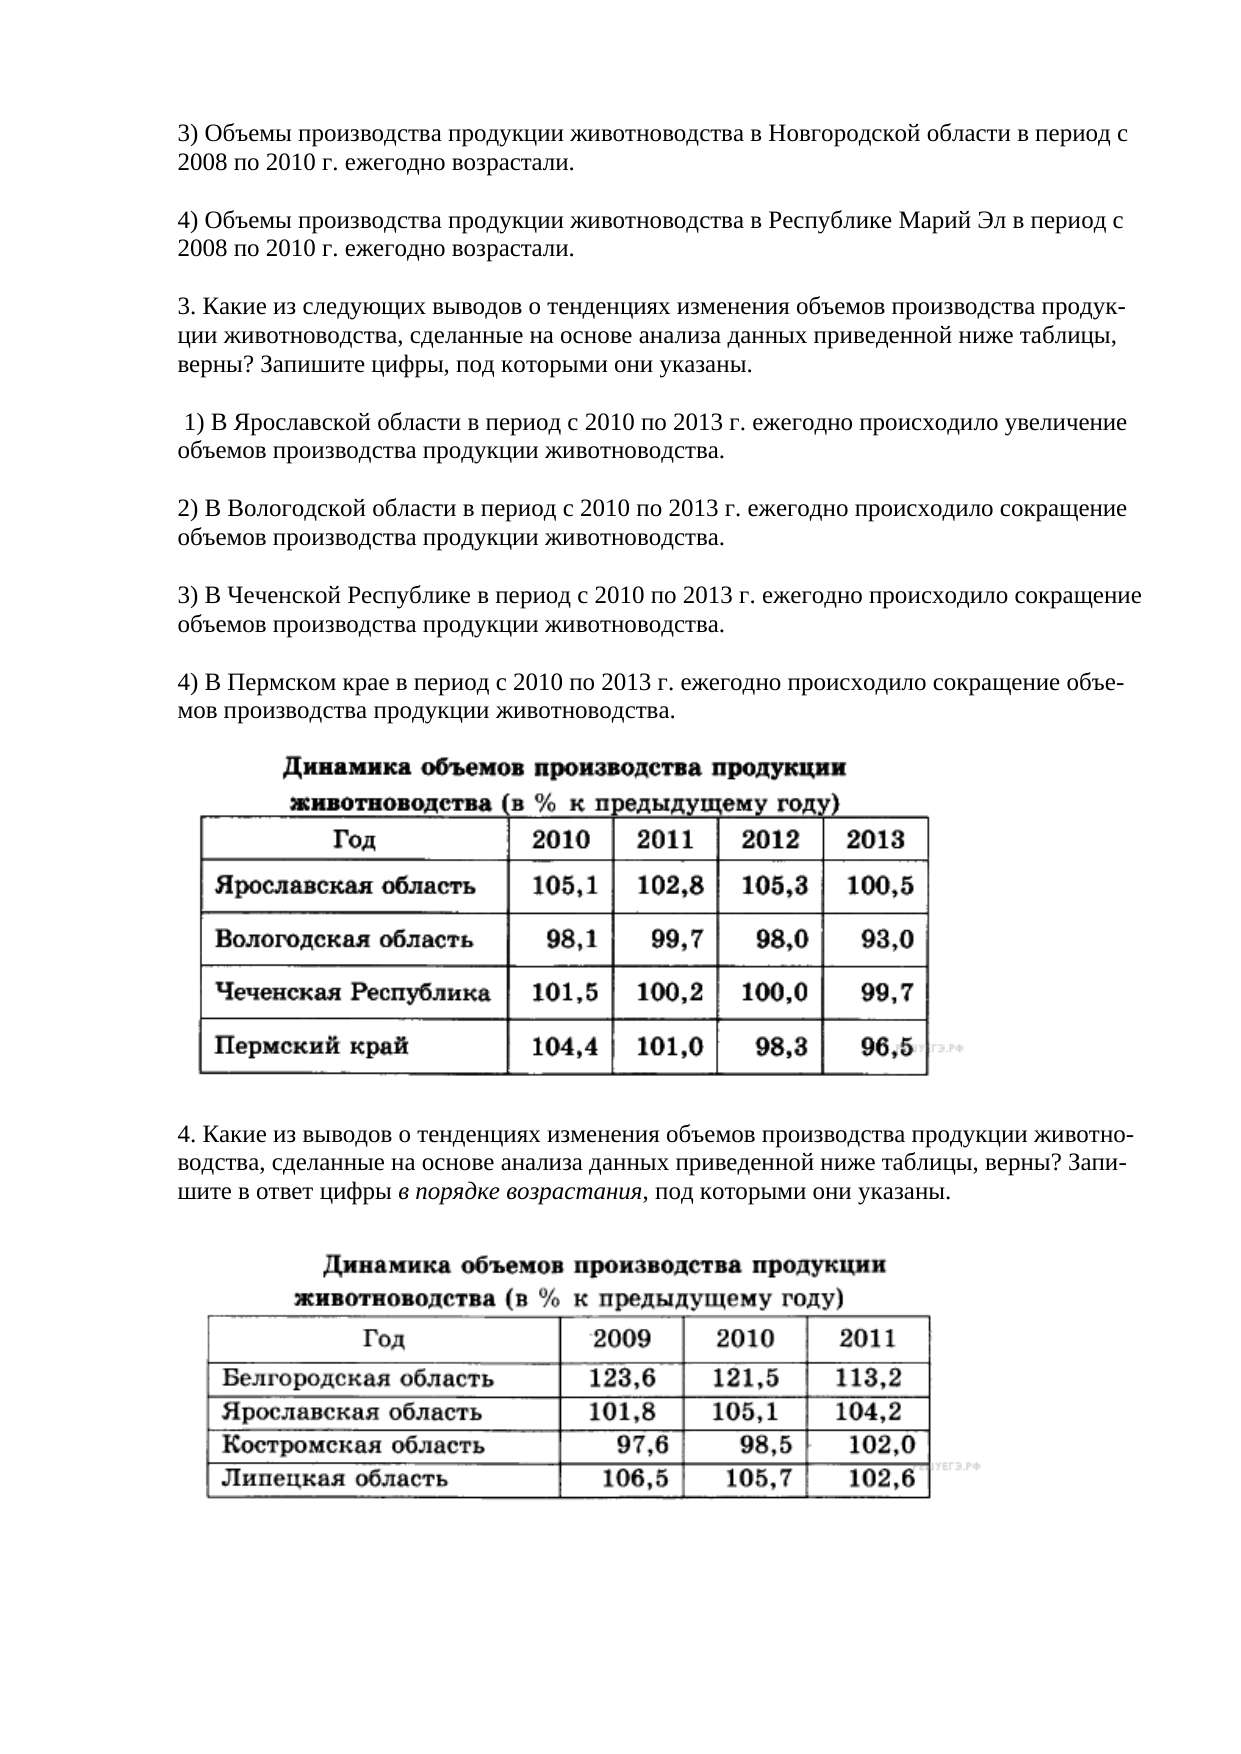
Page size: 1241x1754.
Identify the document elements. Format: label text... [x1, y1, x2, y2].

text 3) В Чеченской Республике в период с 2010 по 2013 г. ежегодно происходило сокращение объемов производства продукции животноводства. [177, 580, 1152, 638]
picture [177, 753, 970, 1090]
text 1) В Ярославской области в период с 2010 по 2013 г. ежегодно происходило увеличение объемов производства продукции животноводства. [177, 407, 1152, 464]
text 4) В Пермском крае в период с 2010 по 2013 г. ежегодно происходило сокращение объемов производства продукции животноводства. [177, 667, 1152, 724]
text 3) Объемы производства продукции животноводства в Новгородской области в период с 2008 по 2010 г. ежегодно возрастали. [177, 118, 1152, 176]
text 4) Объемы производства продукции животноводства в Республике Марий Эл в период с 2008 по 2010 г. ежегодно возрастали. [177, 205, 1152, 262]
text 4. Какие из выводов о тенденциях изменения объемов производства продукции животноводства, сделанные на основе анализа данных приведенной ниже таблицы, верны? Запишите в ответ цифры в порядке возрастания, под которыми они указаны. [177, 1119, 1152, 1205]
picture [183, 1234, 987, 1508]
text 2) В Вологодской области в период с 2010 по 2013 г. ежегодно происходило сокращение объемов производства продукции животноводства. [177, 493, 1152, 551]
text 3. Какие из следующих выводов о тенденциях изменения объемов производства продукции животноводства, сделанные на основе анализа данных приведенной ниже таблицы, верны? Запишите цифры, под которыми они указаны. [177, 291, 1152, 378]
